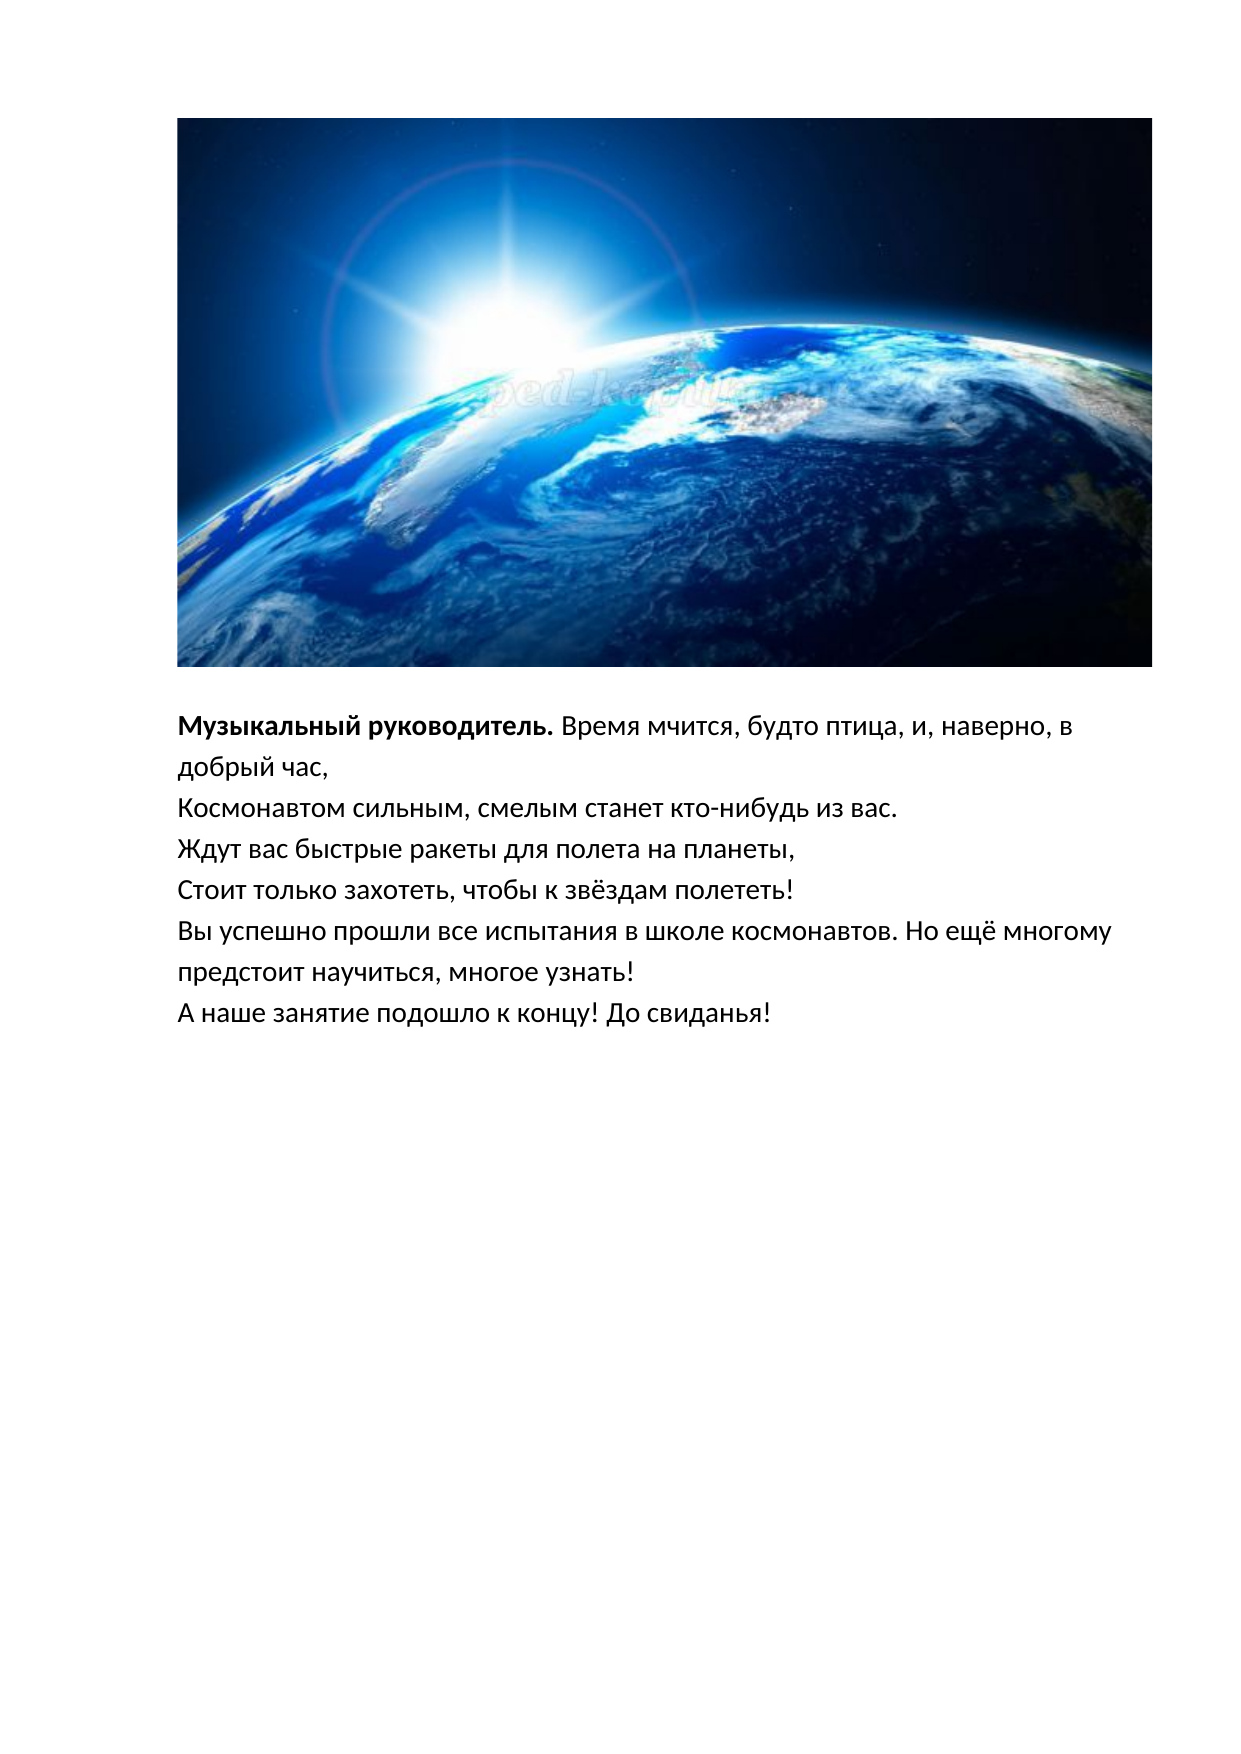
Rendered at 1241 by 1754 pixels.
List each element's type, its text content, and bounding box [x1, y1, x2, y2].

text Музыкальный руководитель. Время мчится, будто птица, и, наверно, в добрый час, Космонавтом сильным, смелым станет кто-нибудь из вас. Ждут вас быстрые ракеты для полета на планеты, Стоит только захотеть, чтобы к звёздам полететь! Вы успешно прошли все испытания в школе космонавтов. Но ещё многому предстоит научиться, многое узнать! А наше занятие подошло к концу! До свиданья! [177, 667, 1152, 1029]
picture [177, 118, 1153, 667]
